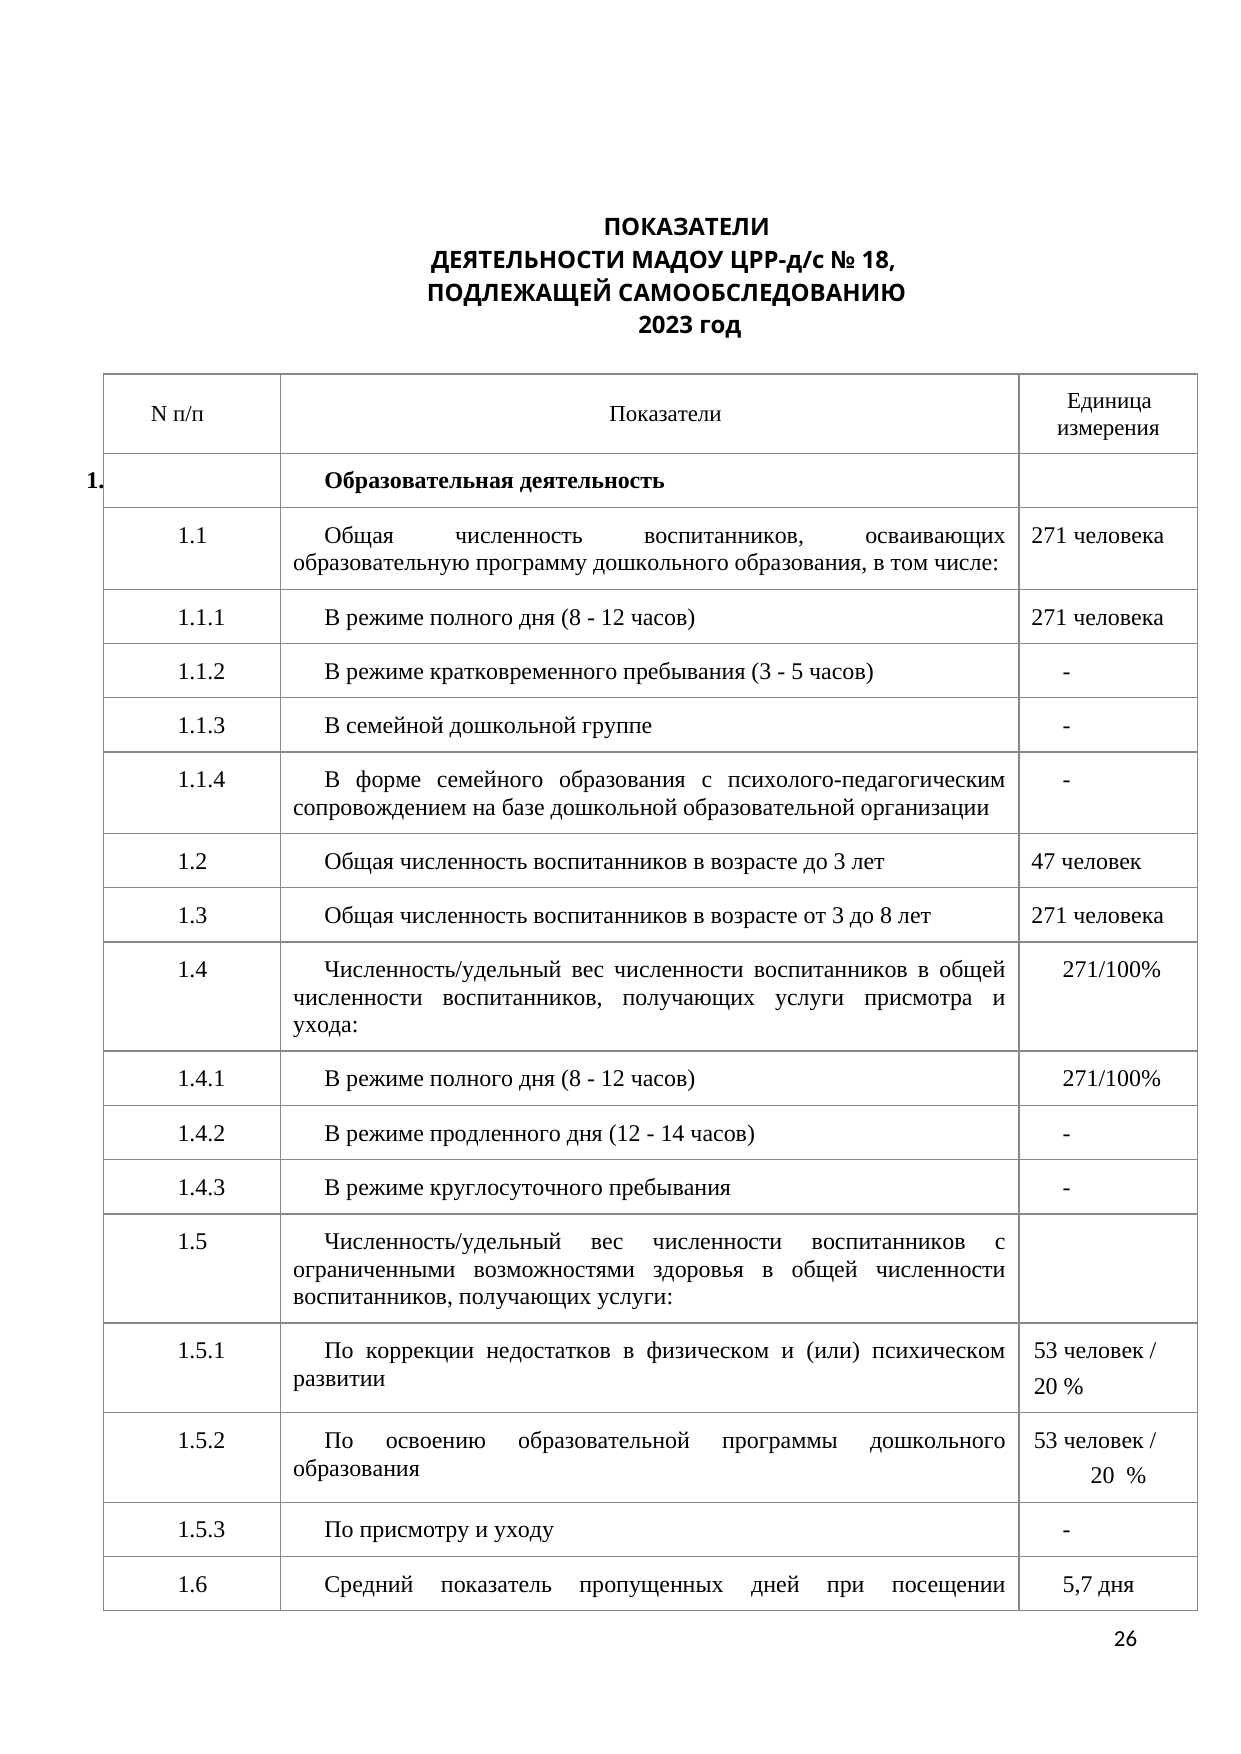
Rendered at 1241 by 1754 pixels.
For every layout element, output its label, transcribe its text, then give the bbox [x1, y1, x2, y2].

table_cell 1.4 [104, 943, 280, 1050]
table_cell - [1020, 698, 1197, 751]
table_cell Общая численность воспитанников в возрасте от 3 до 8 лет [281, 888, 1018, 941]
table_cell 1.1.2 [104, 644, 280, 697]
table_cell 1.5.2 [104, 1413, 280, 1501]
table_cell 1.4.1 [104, 1052, 280, 1104]
table_cell Численность/удельный вес численности воспитанников в общей численности воспитанников, получающих услуги присмотра и ухода: [281, 943, 1018, 1050]
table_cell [281, 1557, 1018, 1610]
table_cell Общая численность воспитанников в возрасте до 3 лет [281, 834, 1018, 887]
table_cell 47 человек [1020, 834, 1197, 887]
table_header Показатели [281, 375, 1018, 452]
table_cell В режиме продленного дня (12 - 14 часов) [281, 1106, 1018, 1159]
table_cell - [1020, 1503, 1197, 1556]
table_cell - [1020, 1160, 1197, 1213]
table_cell 1.1.4 [104, 753, 280, 833]
table_cell [1020, 454, 1197, 507]
table_cell По присмотру и уходу [281, 1503, 1018, 1556]
table_cell Общая численность воспитанников, осваивающих образовательную программу дошкольного образования, в том числе: [281, 508, 1018, 588]
table_header Единица измерения [1020, 375, 1197, 452]
text 2023 год [177, 308, 1137, 341]
table_cell В семейной дошкольной группе [281, 698, 1018, 751]
table_cell Численность/удельный вес численности воспитанников с ограниченными возможностями здоровья в общей численности воспитанников, получающих услуги: [281, 1215, 1018, 1322]
table_cell 53 человек / 20 % [1020, 1413, 1197, 1501]
table_header N п/п [104, 375, 280, 452]
table_cell 1.5.3 [104, 1503, 280, 1556]
table_cell 1.4.3 [104, 1160, 280, 1213]
table_cell В режиме полного дня (8 - 12 часов) [281, 1052, 1018, 1104]
table_cell 1.5 [104, 1215, 280, 1322]
table_cell - [1020, 644, 1197, 697]
table_cell 53 человек / 20 % [1020, 1324, 1197, 1412]
table_cell В режиме полного дня (8 - 12 часов) [281, 590, 1018, 643]
table_cell 1.1.3 [104, 698, 280, 751]
table_cell 271 человека [1020, 590, 1197, 643]
table_cell 1.1.1 [104, 590, 280, 643]
table_cell 271/100% [1020, 1052, 1197, 1104]
table_cell 5,7 дня [1020, 1557, 1197, 1610]
table_cell 271/100% [1020, 943, 1197, 1050]
table_cell 1.1 [104, 508, 280, 588]
table_cell 1.3 [104, 888, 280, 941]
table_cell В режиме круглосуточного пребывания [281, 1160, 1018, 1213]
table_cell - [1020, 1106, 1197, 1159]
table_cell По освоению образовательной программы дошкольного образования [281, 1413, 1018, 1501]
table_cell 1.6 [104, 1557, 280, 1610]
table_cell 1.4.2 [104, 1106, 280, 1159]
table_cell [1020, 1215, 1197, 1322]
table_cell 1. [104, 454, 280, 507]
table_cell 271 человека [1020, 508, 1197, 588]
table_cell По коррекции недостатков в физическом и (или) психическом развитии [281, 1324, 1018, 1412]
text ПОКАЗАТЕЛИ ДЕЯТЕЛЬНОСТИ МАДОУ ЦРР-д/с № 18, ПОДЛЕЖАЩЕЙ САМООБСЛЕДОВАНИЮ [177, 210, 1137, 308]
table_cell 1.2 [104, 834, 280, 887]
table_cell 1.5.1 [104, 1324, 280, 1412]
table_cell В режиме кратковременного пребывания (3 - 5 часов) [281, 644, 1018, 697]
table_cell В форме семейного образования с психолого-педагогическим сопровождением на базе дошкольной образовательной организации [281, 753, 1018, 833]
table_cell 271 человека [1020, 888, 1197, 941]
table_cell Образовательная деятельность [281, 454, 1018, 507]
table_cell - [1020, 753, 1197, 833]
